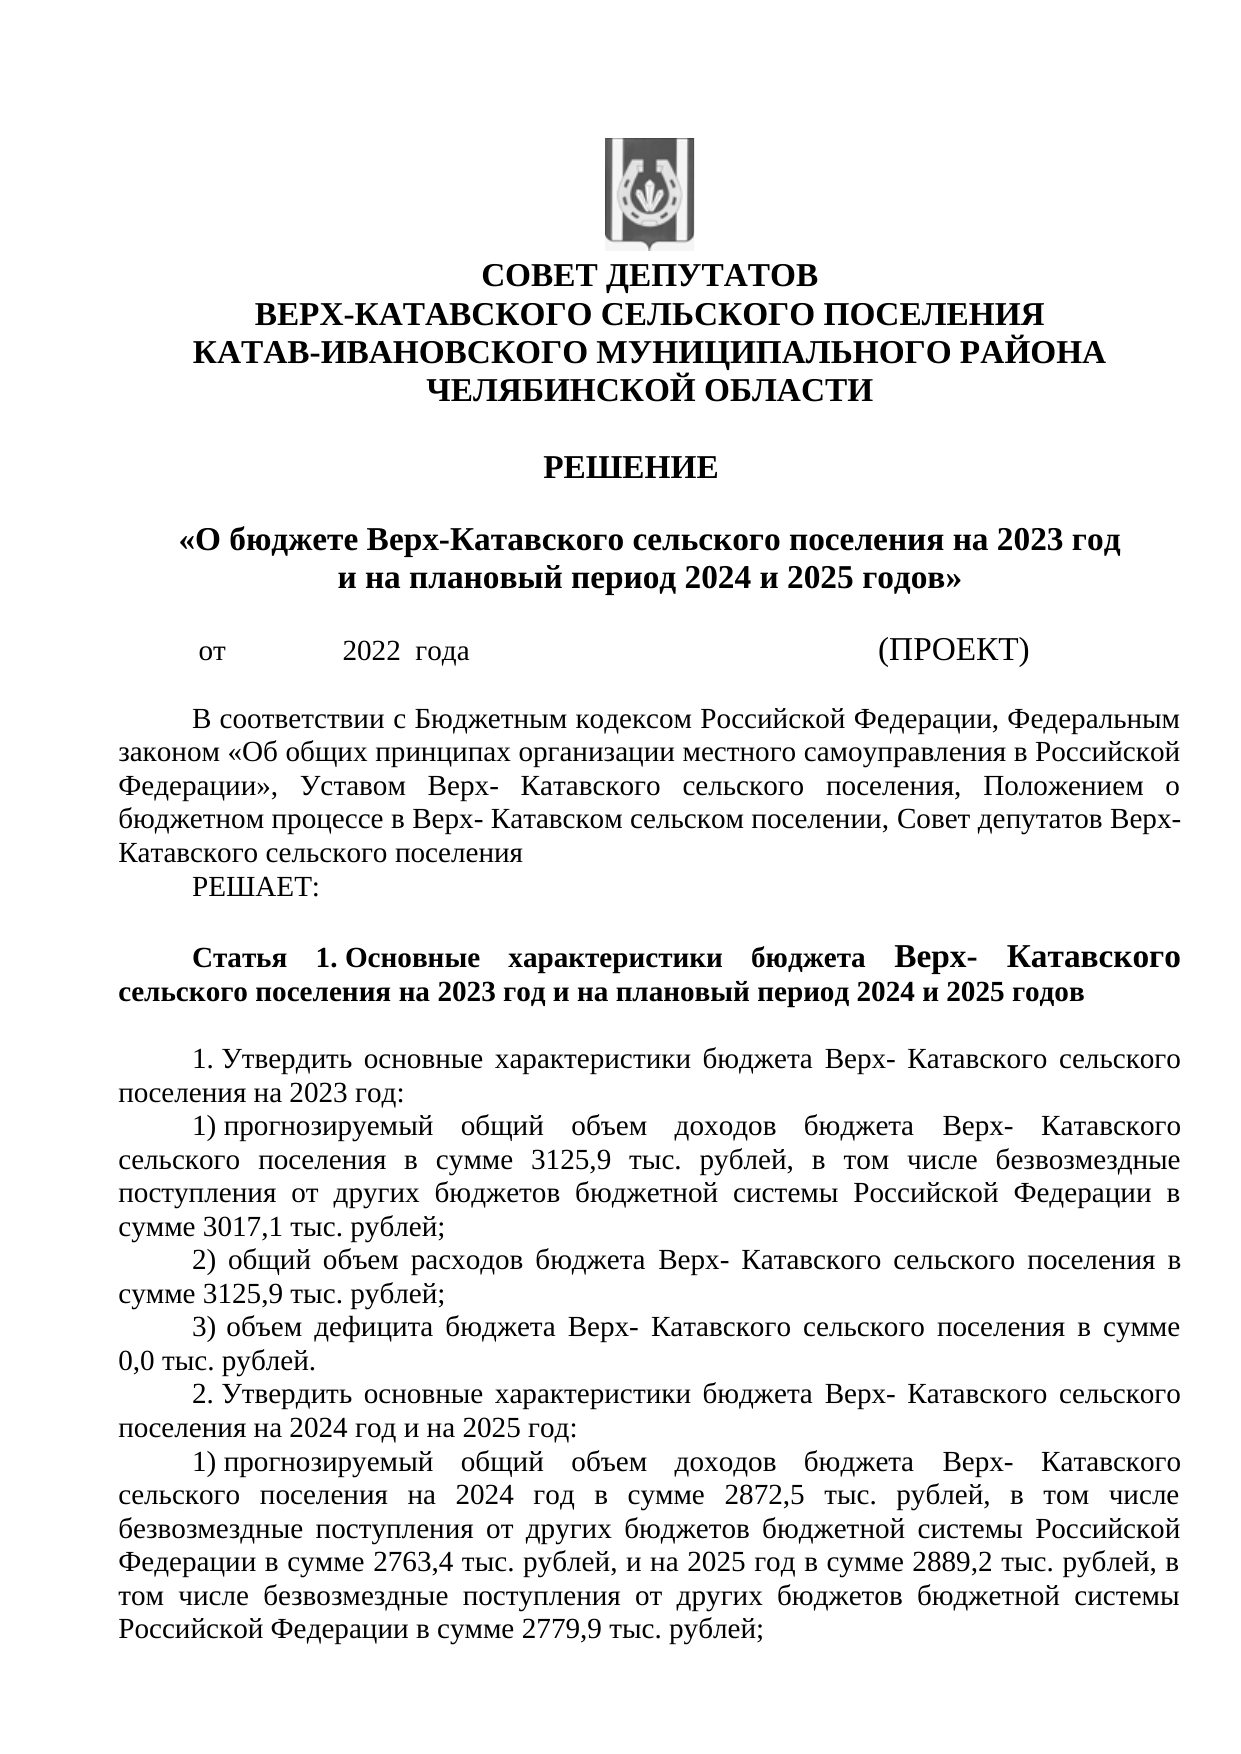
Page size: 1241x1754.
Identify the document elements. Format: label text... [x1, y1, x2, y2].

title СОВЕТ ДЕПУТАТОВ [118, 255, 1181, 294]
title «О бюджете Верх-Катавского сельского поселения на 2023 год [118, 519, 1181, 557]
title и на плановый период 2024 и 2025 годов» [118, 557, 1181, 596]
title ВЕРХ-КАТАВСКОГО СЕЛЬСКОГО ПОСЕЛЕНИЯ [118, 294, 1181, 332]
text 1) прогнозируемый общий объем доходов бюджета Верх- Катавского сельского поселения в сумме 3125,9 тыс. рублей, в том числе безвозмездные поступления от других бюджетов бюджетной системы Российской Федерации в сумме 3017,1 тыс. рублей; [118, 1108, 1181, 1242]
text 3) объем дефицита бюджета Верх- Катавского сельского поселения в сумме 0,0 тыс. рублей. [118, 1309, 1181, 1377]
picture [605, 138, 695, 251]
text 2) общий объем расходов бюджета Верх- Катавского сельского поселения в сумме 3125,9 тыс. рублей; [118, 1242, 1181, 1309]
title КАТАВ-ИВАНОВСКОГО МУНИЦИПАЛЬНОГО РАЙОНА [118, 332, 1181, 370]
text 2. Утвердить основные характеристики бюджета Верх- Катавского сельского поселения на 2024 год и на 2025 год: [118, 1377, 1181, 1444]
text Статья 1. Основные характеристики бюджета Верх- Катавского сельского поселения на 2023 год и на плановый период 2024 и 2025 годов [118, 936, 1181, 1008]
text 1. Утвердить основные характеристики бюджета Верх- Катавского сельского поселения на 2023 год: [118, 1041, 1181, 1108]
text 1) прогнозируемый общий объем доходов бюджета Верх- Катавского сельского поселения на 2024 год в сумме 2872,5 тыс. рублей, в том числе безвозмездные поступления от других бюджетов бюджетной системы Российской Федерации в сумме 2763,4 тыс. рублей, и на 2025 год в сумме 2889,2 тыс. рублей, в том числе безвозмездные поступления от других бюджетов бюджетной системы Российской Федерации в сумме 2779,9 тыс. рублей; [118, 1444, 1181, 1645]
title ЧЕЛЯБИНСКОЙ ОБЛАСТИ [118, 370, 1181, 409]
title РЕШЕНИЕ [118, 447, 1181, 485]
text В соответствии с Бюджетным кодексом Российской Федерации, Федеральным законом «Об общих принципах организации местного самоуправления в Российской Федерации», Уставом Верх- Катавского сельского поселения, Положением о бюджетном процессе в Верх- Катавском сельском поселении, Совет депутатов Верх- Катавского сельского поселения [118, 701, 1181, 869]
text РЕШАЕТ: [118, 869, 1181, 902]
text от 2022 года (ПРОЕКТ) [118, 629, 1181, 667]
